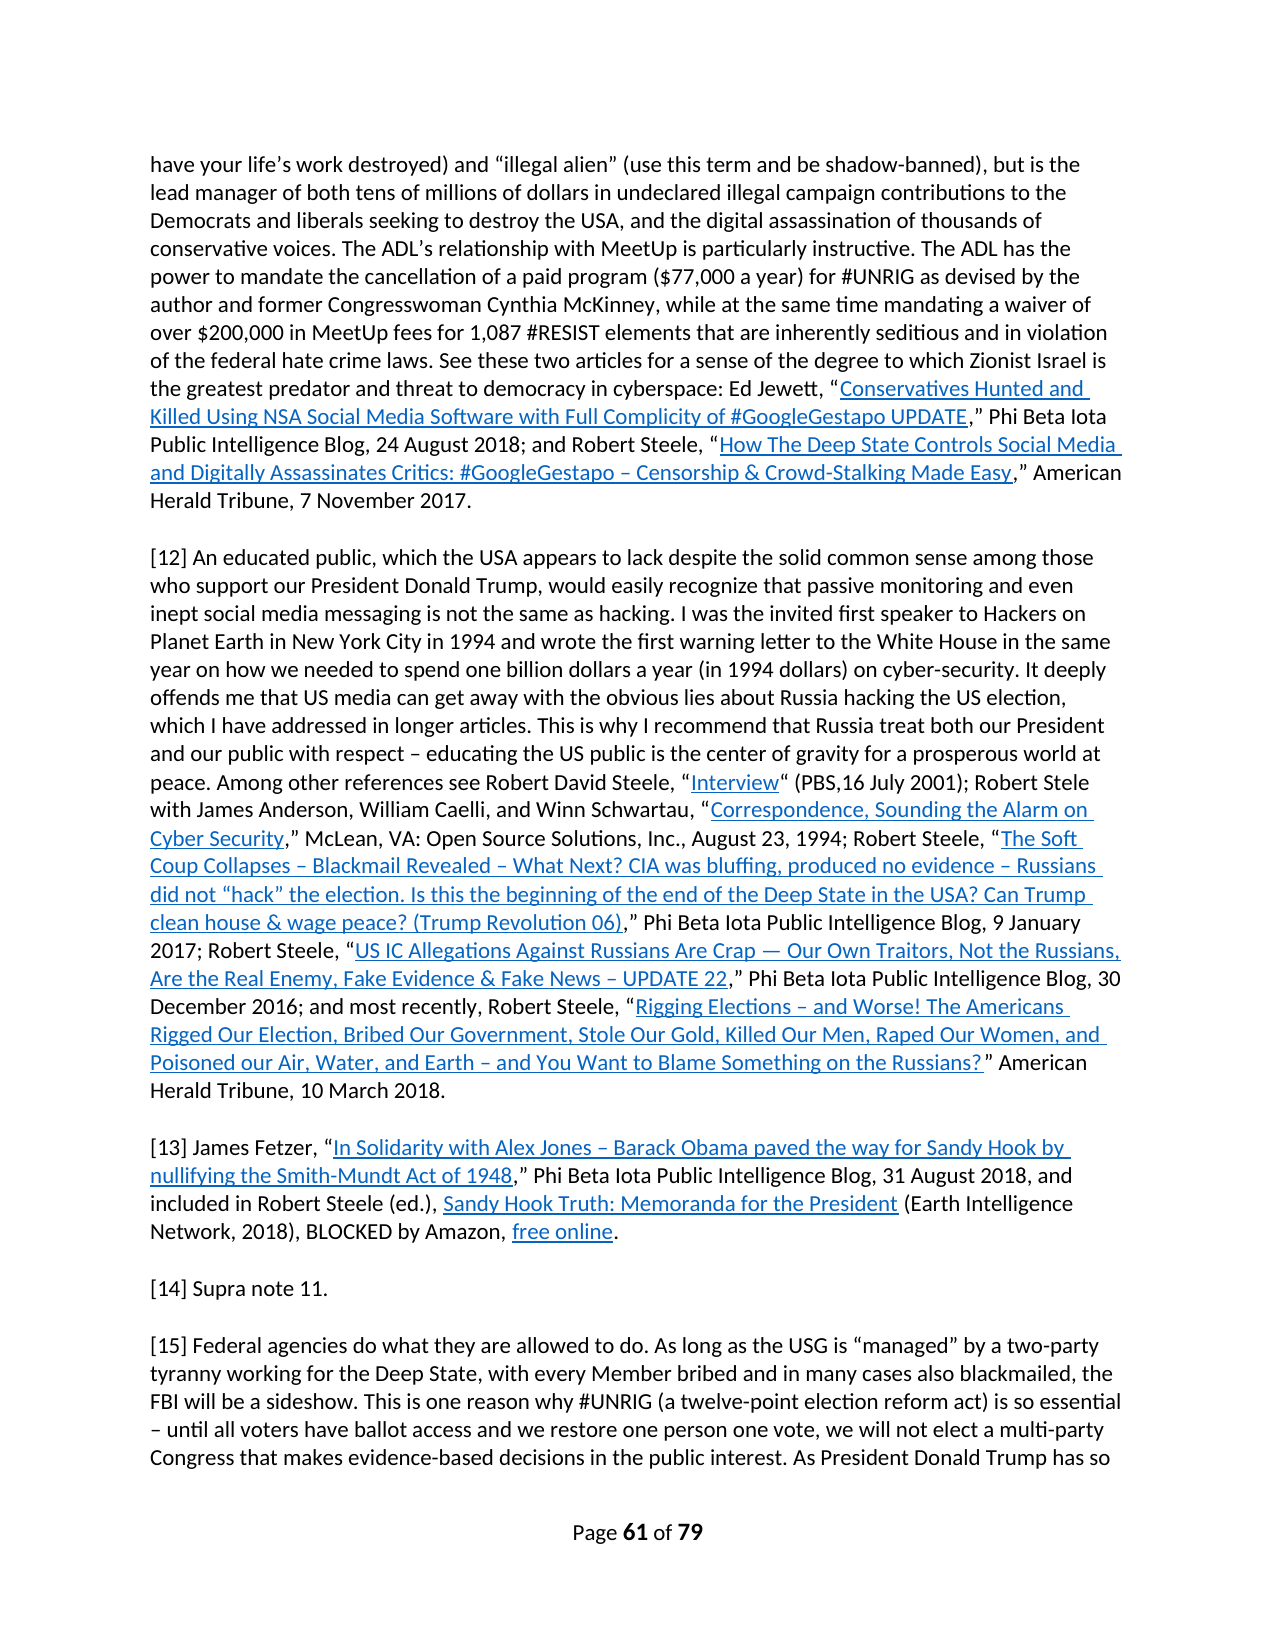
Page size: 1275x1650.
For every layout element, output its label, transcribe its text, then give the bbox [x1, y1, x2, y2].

text [14] Supra note 11. [150, 1274, 1125, 1302]
text [13] James Fetzer, “In Solidarity with Alex Jones – Barack Obama paved the way for Sandy Hook by nullifying the Smith-Mundt Act of 1948,” Phi Beta Iota Public Intelligence Blog, 31 August 2018, and included in Robert Steele (ed.), Sandy Hook Truth: Memoranda for the President (Earth Intelligence Network, 2018), BLOCKED by Amazon, free online. [150, 1133, 1125, 1245]
text [12] An educated public, which the USA appears to lack despite the solid common sense among those who support our President Donald Trump, would easily recognize that passive monitoring and even inept social media messaging is not the same as hacking. I was the invited first speaker to Hackers on Planet Earth in New York City in 1994 and wrote the first warning letter to the White House in the same year on how we needed to spend one billion dollars a year (in 1994 dollars) on cyber-security. It deeply offends me that US media can get away with the obvious lies about Russia hacking the US election, which I have addressed in longer articles. This is why I recommend that Russia treat both our President and our public with respect – educating the US public is the center of gravity for a prosperous world at peace. Among other references see Robert David Steele, “Interview“ (PBS,16 July 2001); Robert Stele with James Anderson, William Caelli, and Winn Schwartau, “Correspondence, Sounding the Alarm on Cyber Security,” McLean, VA: Open Source Solutions, Inc., August 23, 1994; Robert Steele, “The Soft Coup Collapses – Blackmail Revealed – What Next? CIA was bluffing, produced no evidence – Russians did not “hack” the election. Is this the beginning of the end of the Deep State in the USA? Can Trump clean house & wage peace? (Trump Revolution 06),” Phi Beta Iota Public Intelligence Blog, 9 January 2017; Robert Steele, “US IC Allegations Against Russians Are Crap — Our Own Traitors, Not the Russians, Are the Real Enemy, Fake Evidence & Fake News – UPDATE 22,” Phi Beta Iota Public Intelligence Blog, 30 December 2016; and most recently, Robert Steele, “Rigging Elections – and Worse! The Americans Rigged Our Election, Bribed Our Government, Stole Our Gold, Killed Our Men, Raped Our Women, and Poisoned our Air, Water, and Earth – and You Want to Blame Something on the Russians?” American Herald Tribune, 10 March 2018. [150, 543, 1125, 1104]
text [150, 1331, 1125, 1472]
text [150, 150, 1125, 514]
